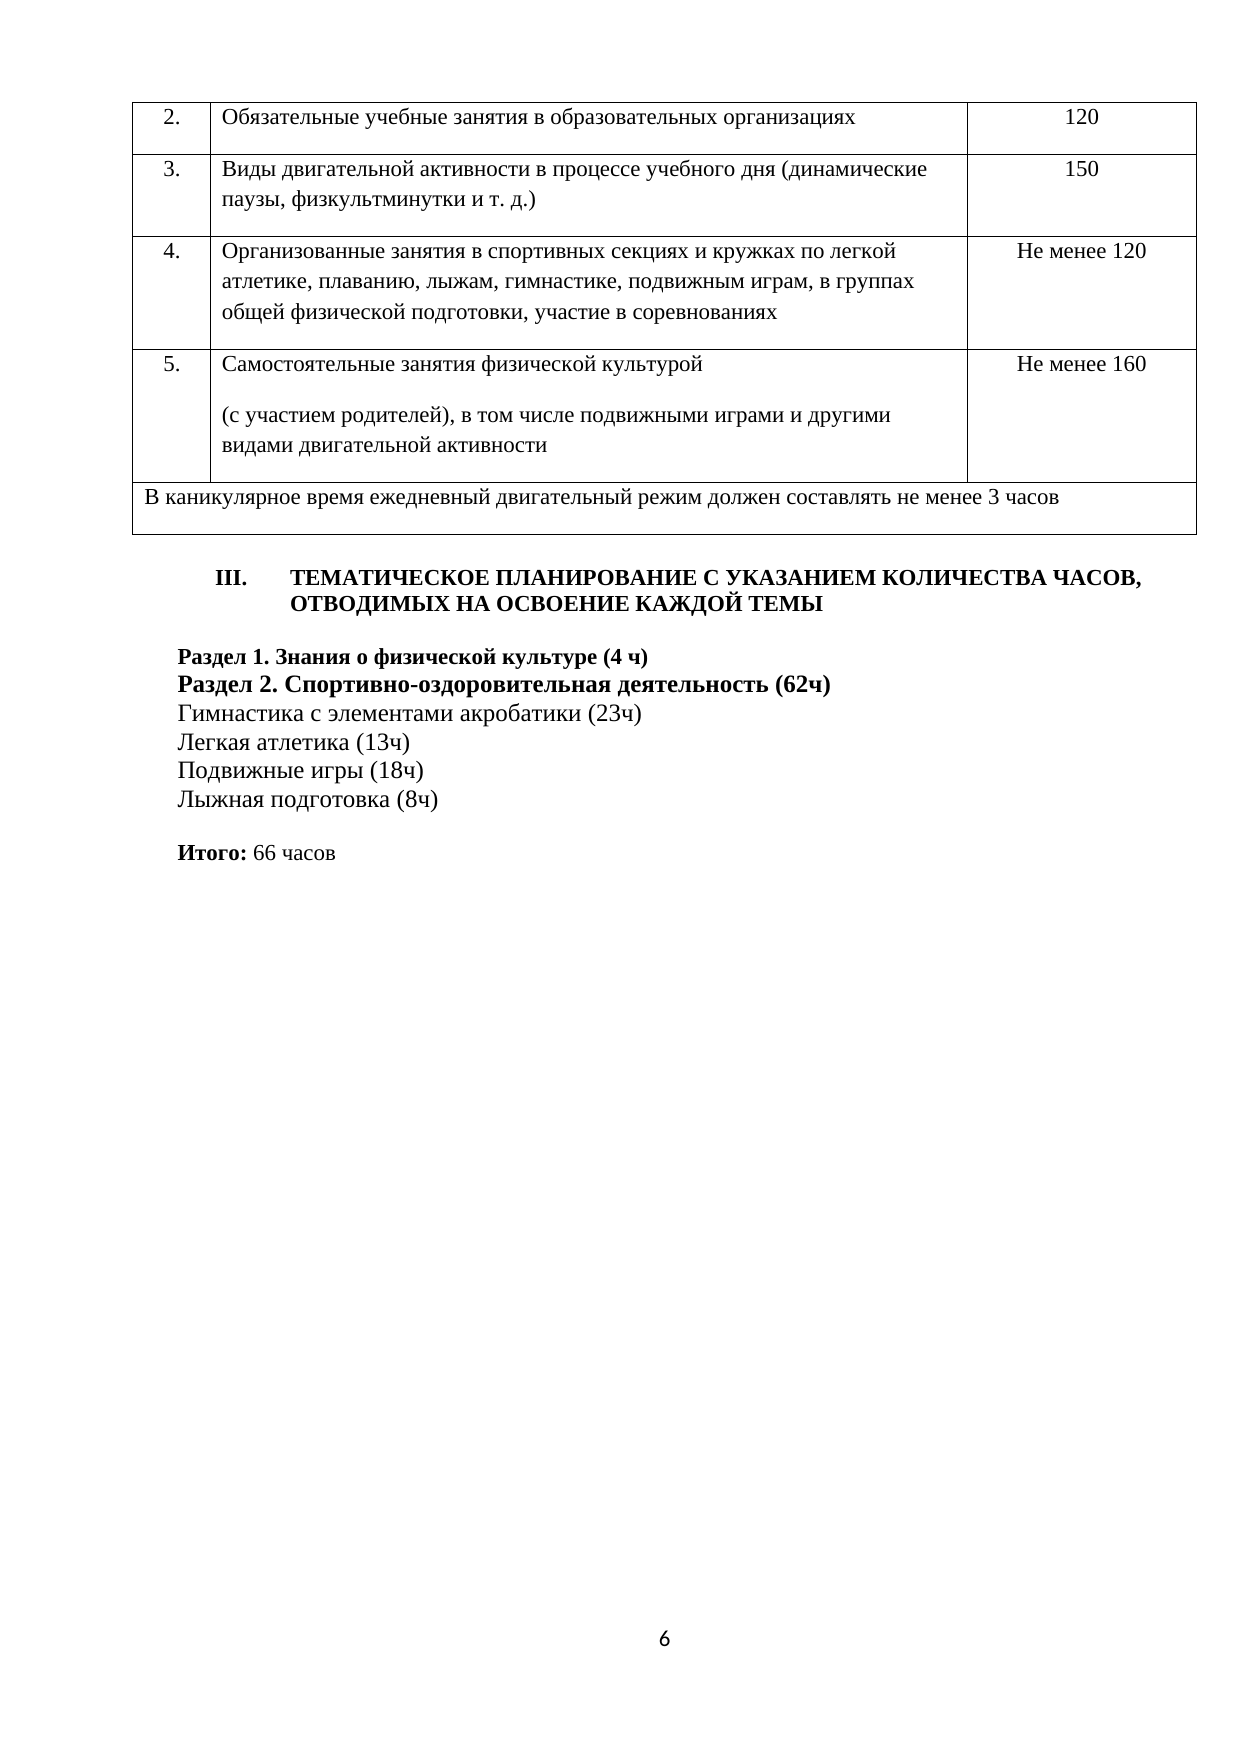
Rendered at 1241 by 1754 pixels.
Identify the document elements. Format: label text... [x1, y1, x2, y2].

text Лыжная подготовка (8ч) [177, 784, 1152, 813]
text Раздел 2. Спортивно-оздоровительная деятельность (62ч) [177, 669, 1152, 698]
table_cell Не менее 120 [968, 237, 1196, 349]
table_cell Не менее 160 [968, 350, 1196, 482]
text Легкая атлетика (13ч) [177, 727, 1152, 756]
table_cell 5. [133, 350, 210, 482]
table_cell 150 [968, 155, 1196, 236]
table_cell 4. [133, 237, 210, 349]
table_cell Обязательные учебные занятия в образовательных организациях [211, 103, 967, 154]
list ТЕМАТИЧЕСКОЕ ПЛАНИРОВАНИЕ С УКАЗАНИЕМ КОЛИЧЕСТВА ЧАСОВ, ОТВОДИМЫХ НА ОСВОЕНИЕ КАЖДОЙ ТЕМЫ [215, 564, 1152, 617]
text Подвижные игры (18ч) [177, 756, 1152, 784]
table_cell Самостоятельные занятия физической культурой (с участием родителей), в том числе подвижными играми и другими видами двигательной активности [211, 350, 967, 482]
table_cell 2. [133, 103, 210, 154]
table_cell В каникулярное время ежедневный двигательный режим должен составлять не менее 3 часов [133, 483, 1196, 534]
table_cell Виды двигательной активности в процессе учебного дня (динамические паузы, физкультминутки и т. д.) [211, 155, 967, 236]
table_cell Организованные занятия в спортивных секциях и кружках по легкой атлетике, плаванию, лыжам, гимнастике, подвижным играм, в группах общей физической подготовки, участие в соревнованиях [211, 237, 967, 349]
text Раздел 1. Знания о физической культуре (4 ч) [177, 643, 1152, 669]
text Гимнастика с элементами акробатики (23ч) [177, 698, 1152, 727]
table_cell 3. [133, 155, 210, 236]
table_cell 120 [968, 103, 1196, 154]
text Итого: 66 часов [177, 839, 1152, 866]
